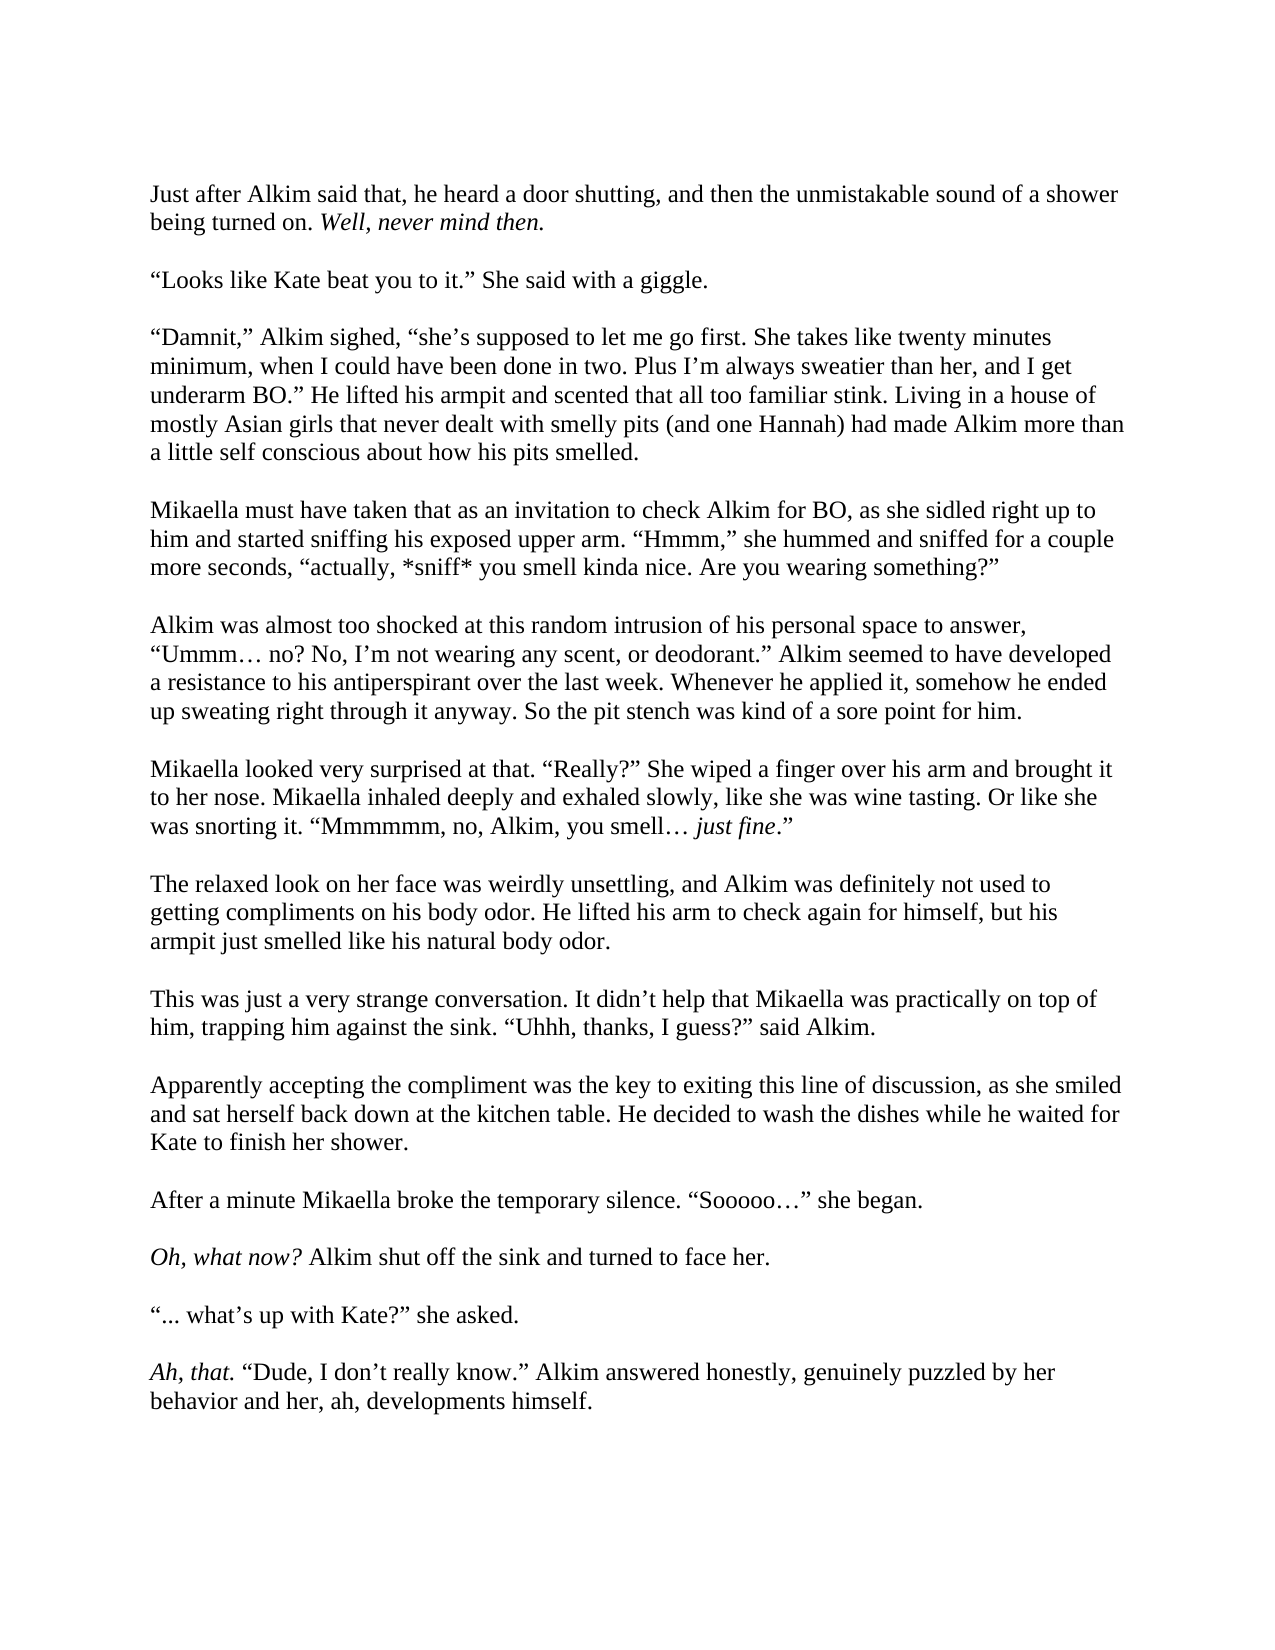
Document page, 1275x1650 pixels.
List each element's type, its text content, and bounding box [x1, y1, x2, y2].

text Mikaella looked very surprised at that. “Really?” She wiped a finger over his arm and brought it to her nose. Mikaella inhaled deeply and exhaled slowly, like she was wine tasting. Or like she was snorting it. “Mmmmmm, no, Alkim, you smell… just fine.” [150, 754, 1125, 840]
text Apparently accepting the compliment was the key to exiting this line of discussion, as she smiled and sat herself back down at the kitchen table. He decided to wash the dishes while he waited for Kate to finish her shower. [150, 1070, 1125, 1156]
text Alkim was almost too shocked at this random intrusion of his personal space to answer, “Ummm… no? No, I’m not wearing any scent, or deodorant.” Alkim seemed to have developed a resistance to his antiperspirant over the last week. Whenever he applied it, somehow he ended up sweating right through it anyway. So the pit stench was kind of a sore point for him. [150, 610, 1125, 725]
text “... what’s up with Kate?” she asked. [150, 1300, 1125, 1329]
text This was just a very strange conversation. It didn’t help that Mikaella was practically on top of him, trapping him against the sink. “Uhhh, thanks, I guess?” said Alkim. [150, 984, 1125, 1041]
text Ah, that. “Dude, I don’t really know.” Alkim answered honestly, genuinely puzzled by her behavior and her, ah, developments himself. [150, 1357, 1125, 1415]
text “Looks like Kate beat you to it.” She said with a giggle. [150, 265, 1125, 294]
text Oh, what now? Alkim shut off the sink and turned to face her. [150, 1242, 1125, 1271]
text Mikaella must have taken that as an invitation to check Alkim for BO, as she sidled right up to him and started sniffing his exposed upper arm. “Hmmm,” she hummed and sniffed for a couple more seconds, “actually, *sniff* you smell kinda nice. Are you wearing something?” [150, 495, 1125, 581]
text “Damnit,” Alkim sighed, “she’s supposed to let me go first. She takes like twenty minutes minimum, when I could have been done in two. Plus I’m always sweatier than her, and I get underarm BO.” He lifted his armpit and scented that all too familiar stink. Living in a house of mostly Asian girls that never dealt with smelly pits (and one Hannah) had made Alkim more than a little self conscious about how his pits smelled. [150, 322, 1125, 466]
text Just after Alkim said that, he heard a door shutting, and then the unmistakable sound of a shower being turned on. Well, never mind then. [150, 179, 1125, 236]
text After a minute Mikaella broke the temporary silence. “Sooooo…” she began. [150, 1185, 1125, 1214]
text The relaxed look on her face was weirdly unsettling, and Alkim was definitely not used to getting compliments on his body odor. He lifted his arm to check again for himself, but his armpit just smelled like his natural body odor. [150, 869, 1125, 955]
